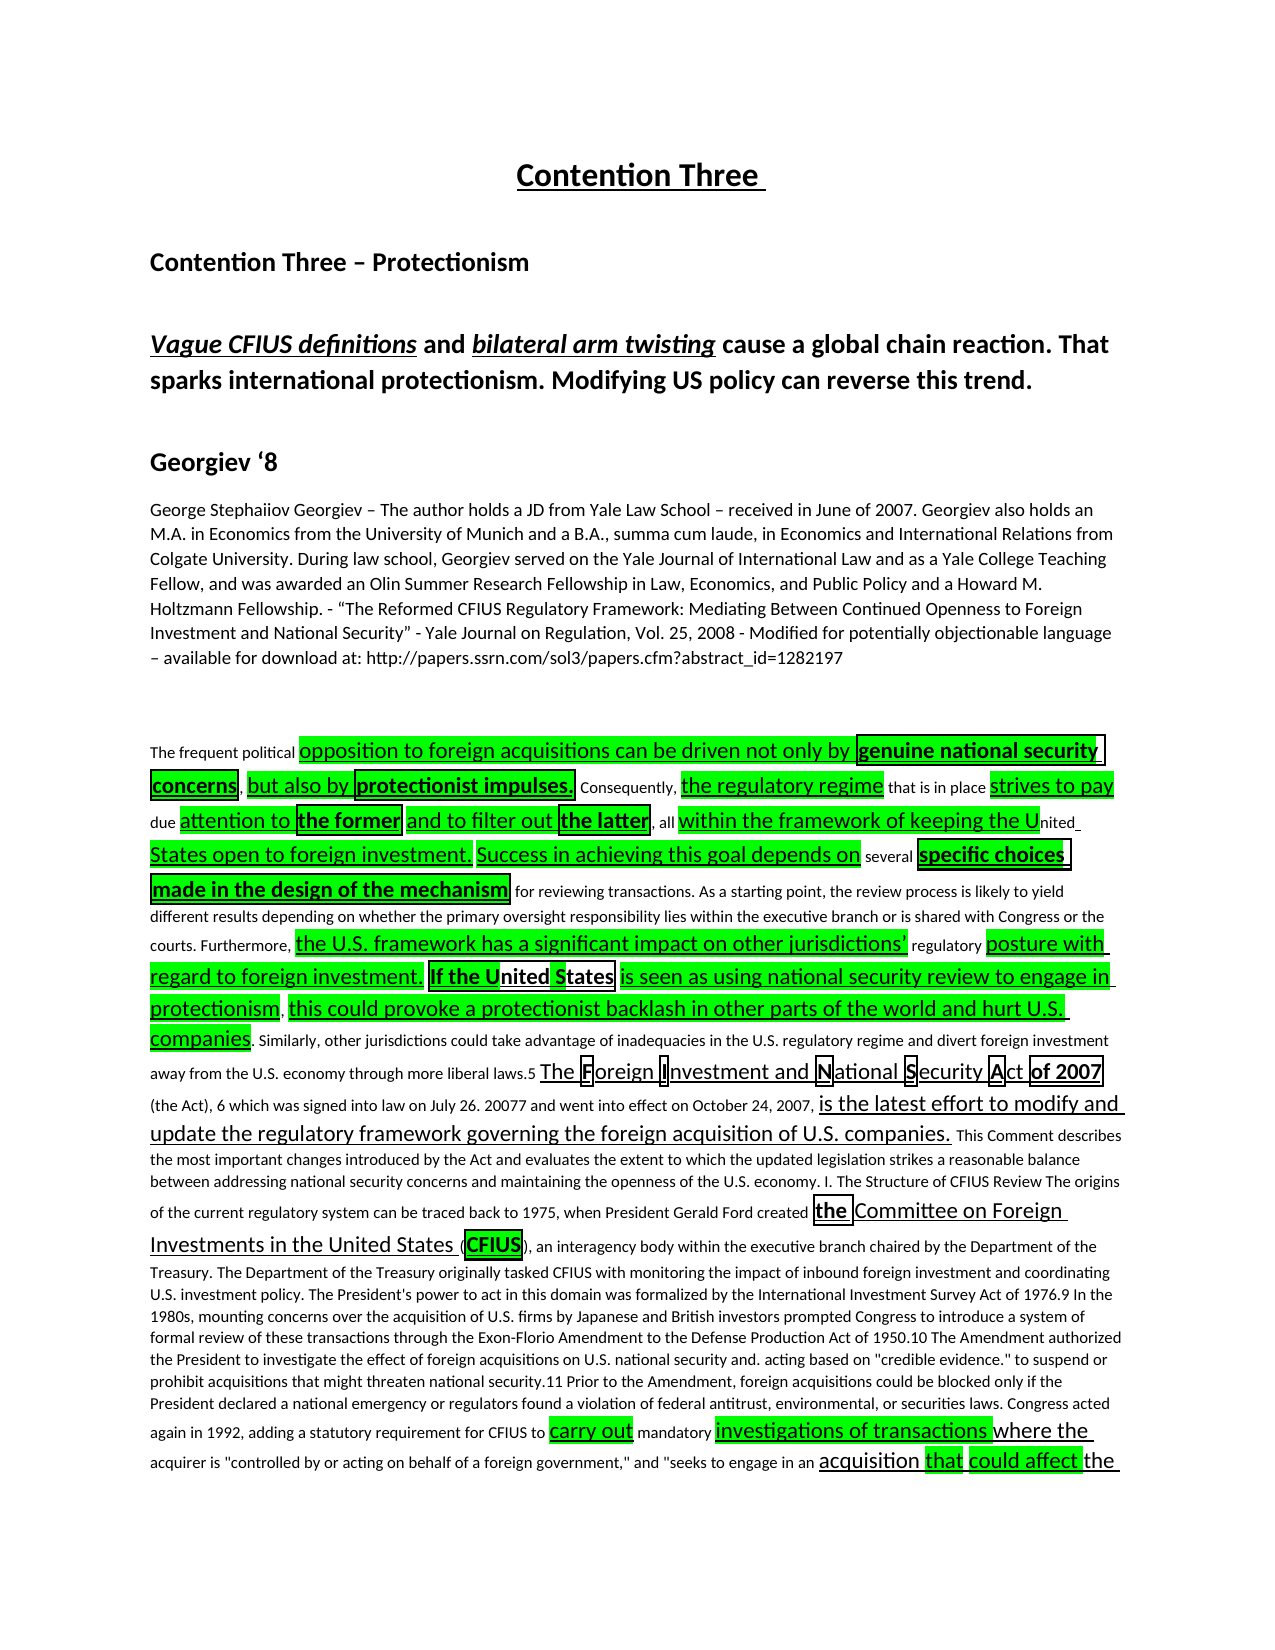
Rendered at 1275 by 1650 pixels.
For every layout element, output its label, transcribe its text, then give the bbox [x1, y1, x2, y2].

text Georgiev ‘8 [150, 446, 1125, 479]
text George Stephaiiov Georgiev – The author holds a JD from Yale Law School – received in June of 2007. Georgiev also holds an M.A. in Economics from the University of Munich and a B.A., summa cum laude, in Economics and International Relations from Colgate University. During law school, Georgiev served on the Yale Journal of International Law and as a Yale College Teaching Fellow, and was awarded an Olin Summer Research Fellowship in Law, Economics, and Public Policy and a Howard M. Holtzmann Fellowship. - “The Reformed CFIUS Regulatory Framework: Mediating Between Continued Openness to Foreign Investment and National Security” - Yale Journal on Regulation, Vol. 25, 2008 - Modified for potentially objectionable language – available for download at: http://papers.ssrn.com/sol3/papers.cfm?abstract_id=1282197 [150, 498, 1125, 669]
subtitle Vague CFIUS definitions and bilateral arm twisting cause a global chain reaction. That sparks international protectionism. Modifying US policy can reverse this trend. [150, 327, 1125, 396]
subtitle Contention Three [150, 154, 1125, 195]
subtitle Contention Three – Protectionism [150, 245, 1125, 278]
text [150, 734, 1125, 1474]
